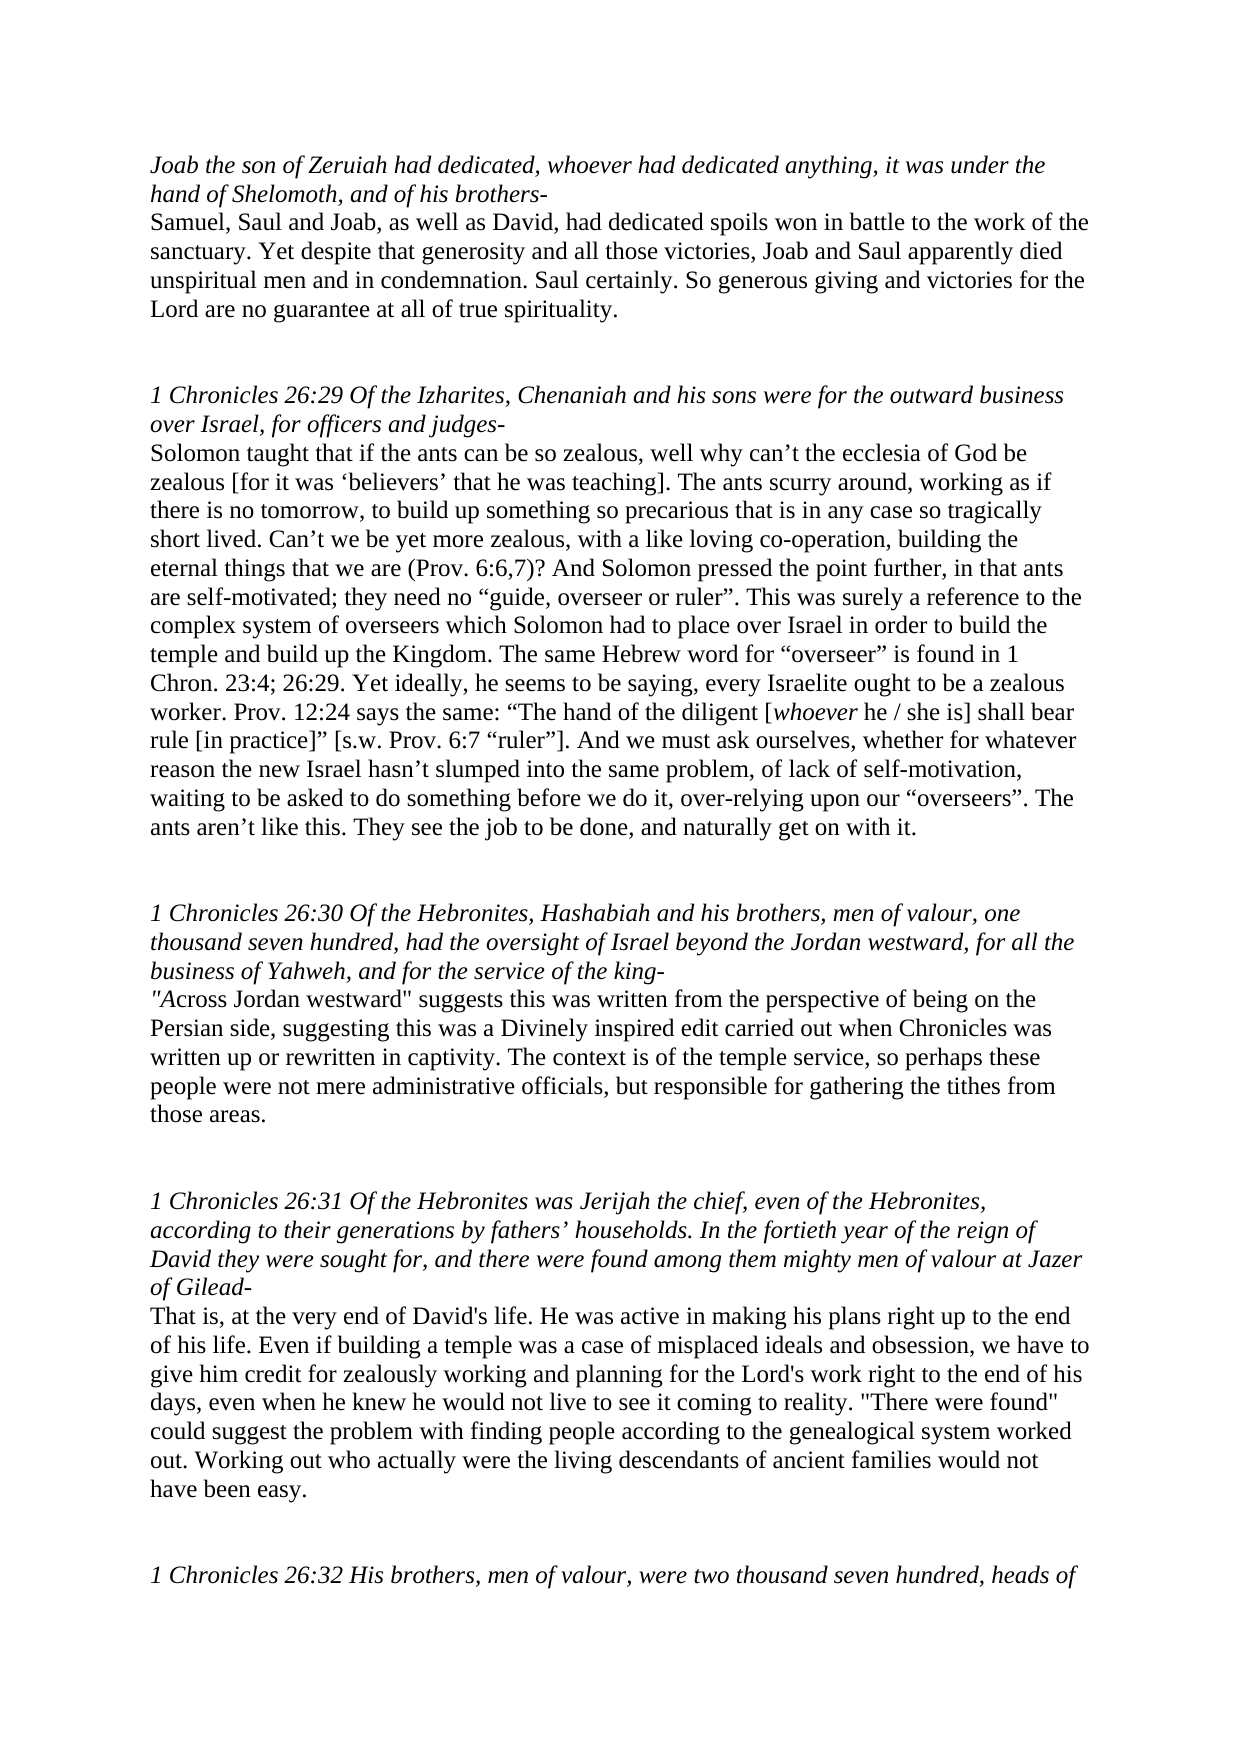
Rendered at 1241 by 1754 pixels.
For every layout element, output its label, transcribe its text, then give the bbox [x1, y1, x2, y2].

text 1 Chronicles 26:31 Of the Hebronites was Jerijah the chief, even of the Hebronites, according to their generations by fathers’ households. In the fortieth year of the reign of David they were sought for, and there were found among them mighty men of valour at Jazer of Gilead- That is, at the very end of David's life. He was active in making his plans right up to the end of his life. Even if building a temple was a case of misplaced ideals and obsession, we have to give him credit for zealously working and planning for the Lord's work right to the end of his days, even when he knew he would not live to see it coming to reality. "There were found" could suggest the problem with finding people according to the genealogical system worked out. Working out who actually were the living descendants of ancient families would not have been easy. [150, 1157, 1090, 1502]
text 1 Chronicles 26:29 Of the Izharites, Chenaniah and his sons were for the outward business over Israel, for officers and judges- Solomon taught that if the ants can be so zealous, well why can’t the ecclesia of God be zealous [for it was ‘believers’ that he was teaching]. The ants scurry around, working as if there is no tomorrow, to build up something so precarious that is in any case so tragically short lived. Can’t we be yet more zealous, with a like loving co-operation, building the eternal things that we are (Prov. 6:6,7)? And Solomon pressed the point further, in that ants are self-motivated; they need no “guide, overseer or ruler”. This was surely a reference to the complex system of overseers which Solomon had to place over Israel in order to build the temple and build up the Kingdom. The same Hebrew word for “overseer” is found in 1 Chron. 23:4; 26:29. Yet ideally, he seems to be saying, every Israelite ought to be a zealous worker. Prov. 12:24 says the same: “The hand of the diligent [whoever he / she is] shall bear rule [in practice]” [s.w. Prov. 6:7 “ruler”]. And we must ask ourselves, whether for whatever reason the new Israel hasn’t slumped into the same problem, of lack of self-motivation, waiting to be asked to do something before we do it, over-relying upon our “overseers”. The ants aren’t like this. They see the job to be done, and naturally get on with it. [150, 352, 1090, 840]
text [150, 1532, 1090, 1589]
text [150, 150, 1090, 322]
text 1 Chronicles 26:30 Of the Hebronites, Hashabiah and his brothers, men of valour, one thousand seven hundred, had the oversight of Israel beyond the Jordan westward, for all the business of Yahweh, and for the service of the king- "Across Jordan westward" suggests this was written from the perspective of being on the Persian side, suggesting this was a Divinely inspired edit carried out when Chronicles was written up or rewritten in captivity. The context is of the temple service, so perhaps these people were not mere administrative officials, but responsible for gathering the tithes from those areas. [150, 869, 1090, 1128]
